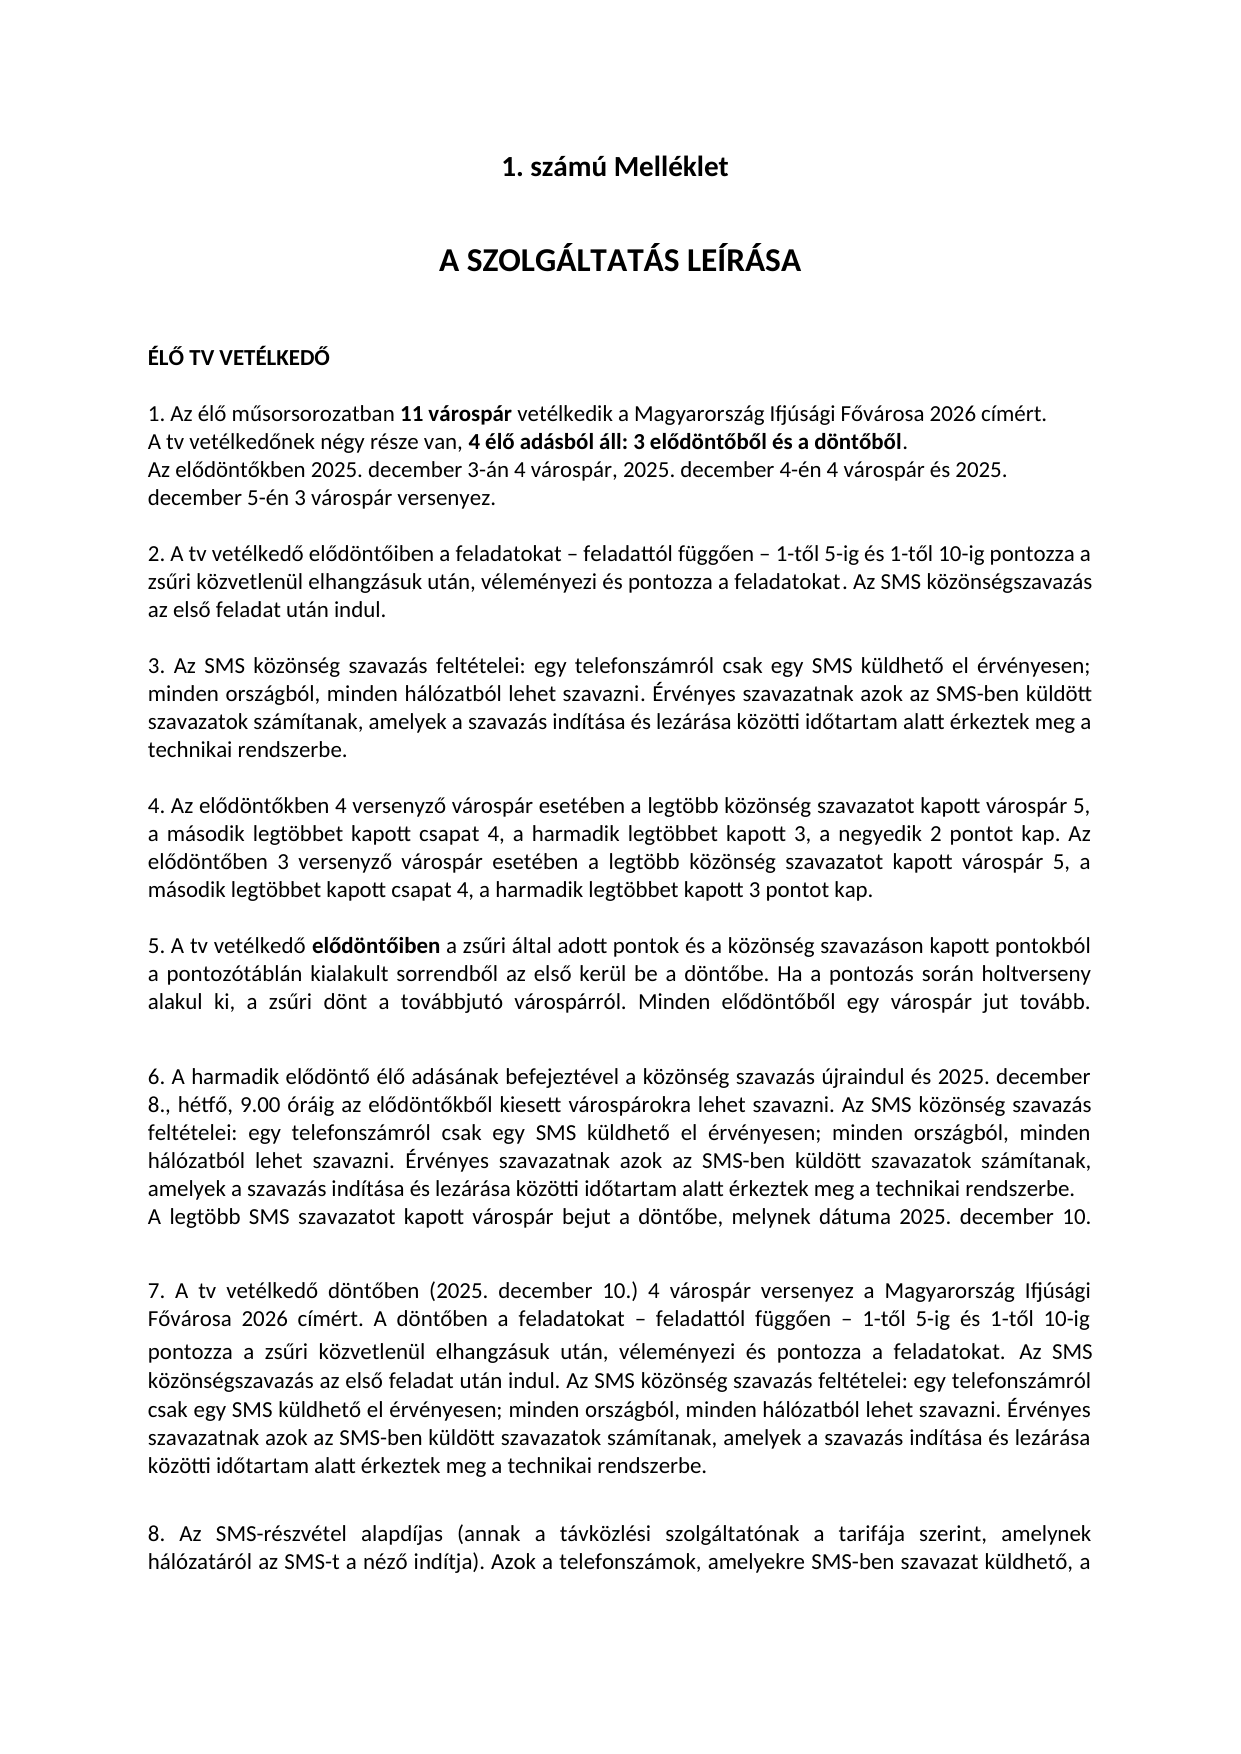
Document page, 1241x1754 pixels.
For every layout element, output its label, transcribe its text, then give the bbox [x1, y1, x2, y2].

text 7. A tv vetélkedő döntőben (2025. december 10.) 4 várospár versenyez a Magyarország Ifjúsági Fővárosa 2026 címért. A döntőben a feladatokat – feladattól függően – 1-től 5-ig és 1-től 10-ig pontozza a zsűri közvetlenül elhangzásuk után, véleményezi és pontozza a feladatokat. Az SMS közönségszavazás az első feladat után indul. Az SMS közönség szavazás feltételei: egy telefonszámról csak egy SMS küldhető el érvényesen; minden országból, minden hálózatból lehet szavazni. Érvényes szavazatnak azok az SMS-ben küldött szavazatok számítanak, amelyek a szavazás indítása és lezárása közötti időtartam alatt érkeztek meg a technikai rendszerbe. [148, 1277, 1093, 1479]
text A legtöbb SMS szavazatot kapott várospár bejut a döntőbe, melynek dátuma 2025. december 10. [148, 1202, 1093, 1264]
text Az elődöntőkben 2025. december 3-án 4 várospár, 2025. december 4-én 4 várospár és 2025. december 5-én 3 várospár versenyez. [148, 455, 1093, 511]
text 6. A harmadik elődöntő élő adásának befejeztével a közönség szavazás újraindul és 2025. december 8., hétfő, 9.00 óráig az elődöntőkből kiesett várospárokra lehet szavazni. Az SMS közönség szavazás feltételei: egy telefonszámról csak egy SMS küldhető el érvényesen; minden országból, minden hálózatból lehet szavazni. Érvényes szavazatnak azok az SMS-ben küldött szavazatok számítanak, amelyek a szavazás indítása és lezárása közötti időtartam alatt érkeztek meg a technikai rendszerbe. [148, 1062, 1093, 1202]
text 5. A tv vetélkedő elődöntőiben a zsűri által adott pontok és a közönség szavazáson kapott pontokból a pontozótáblán kialakult sorrendből az első kerül be a döntőbe. Ha a pontozás során holtverseny alakul ki, a zsűri dönt a továbbjutó várospárról. Minden elődöntőből egy várospár jut tovább. [148, 931, 1093, 1049]
text 4. Az elődöntőkben 4 versenyző várospár esetében a legtöbb közönség szavazatot kapott várospár 5, a második legtöbbet kapott csapat 4, a harmadik legtöbbet kapott 3, a negyedik 2 pontot kap. Az elődöntőben 3 versenyző várospár esetében a legtöbb közönség szavazatot kapott várospár 5, a második legtöbbet kapott csapat 4, a harmadik legtöbbet kapott 3 pontot kap. [148, 791, 1093, 903]
text 1. számú Melléklet [148, 148, 1082, 183]
text A SZOLGÁLTATÁS LEÍRÁSA [148, 239, 1093, 280]
text ÉLŐ TV VETÉLKEDŐ [148, 343, 1093, 371]
text A tv vetélkedőnek négy része van, 4 élő adásból áll: 3 elődöntőből és a döntőből. [148, 427, 1093, 455]
text 3. Az SMS közönség szavazás feltételei: egy telefonszámról csak egy SMS küldhető el érvényesen; minden országból, minden hálózatból lehet szavazni. Érvényes szavazatnak azok az SMS-ben küldött szavazatok számítanak, amelyek a szavazás indítása és lezárása közötti időtartam alatt érkeztek meg a technikai rendszerbe. [148, 651, 1093, 763]
text 1. Az élő műsorsorozatban 11 várospár vetélkedik a Magyarország Ifjúsági Fővárosa 2026 címért. [148, 399, 1093, 427]
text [148, 1491, 1093, 1575]
text 2. A tv vetélkedő elődöntőiben a feladatokat – feladattól függően – 1-től 5-ig és 1-től 10-ig pontozza a zsűri közvetlenül elhangzásuk után, véleményezi és pontozza a feladatokat. Az SMS közönségszavazás az első feladat után indul. [148, 539, 1093, 623]
